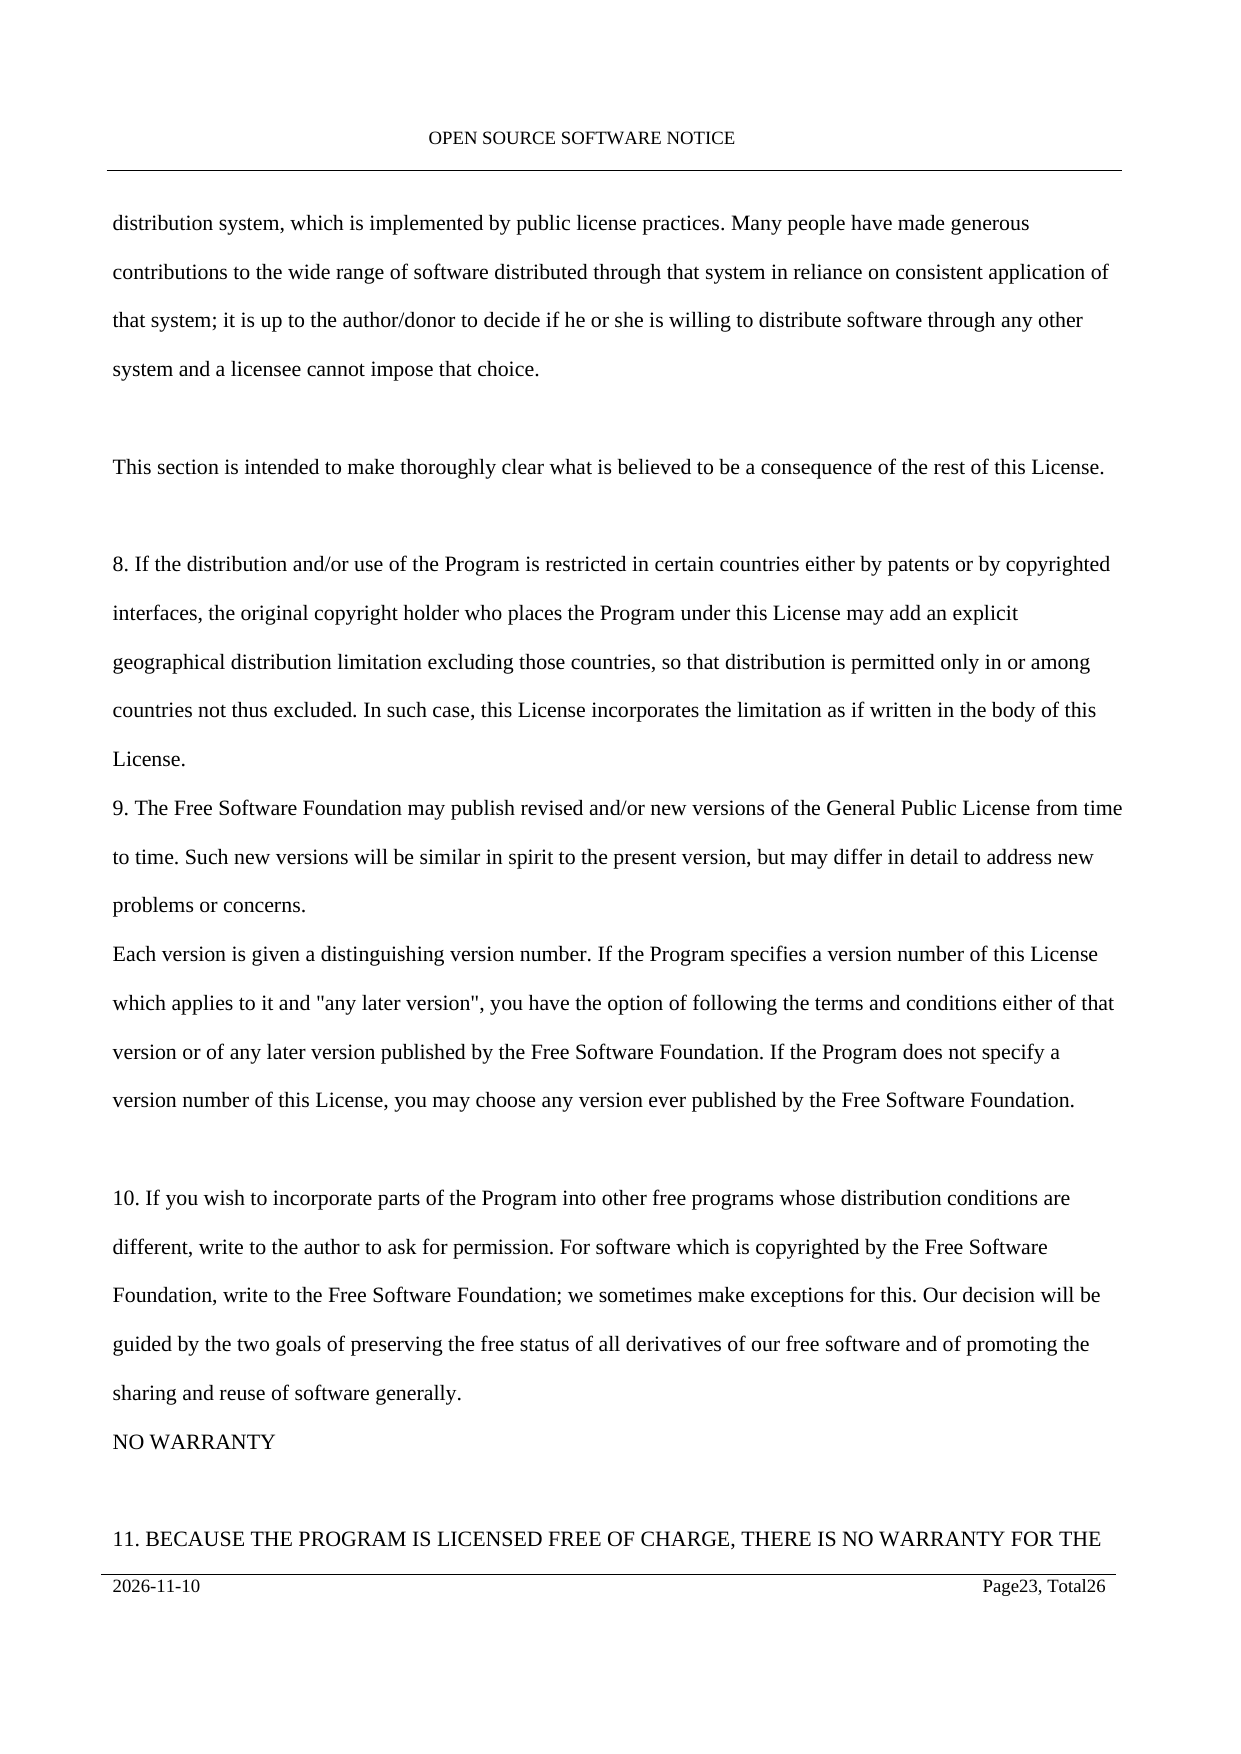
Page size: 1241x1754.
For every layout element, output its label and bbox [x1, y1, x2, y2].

text [112, 206, 1128, 1555]
